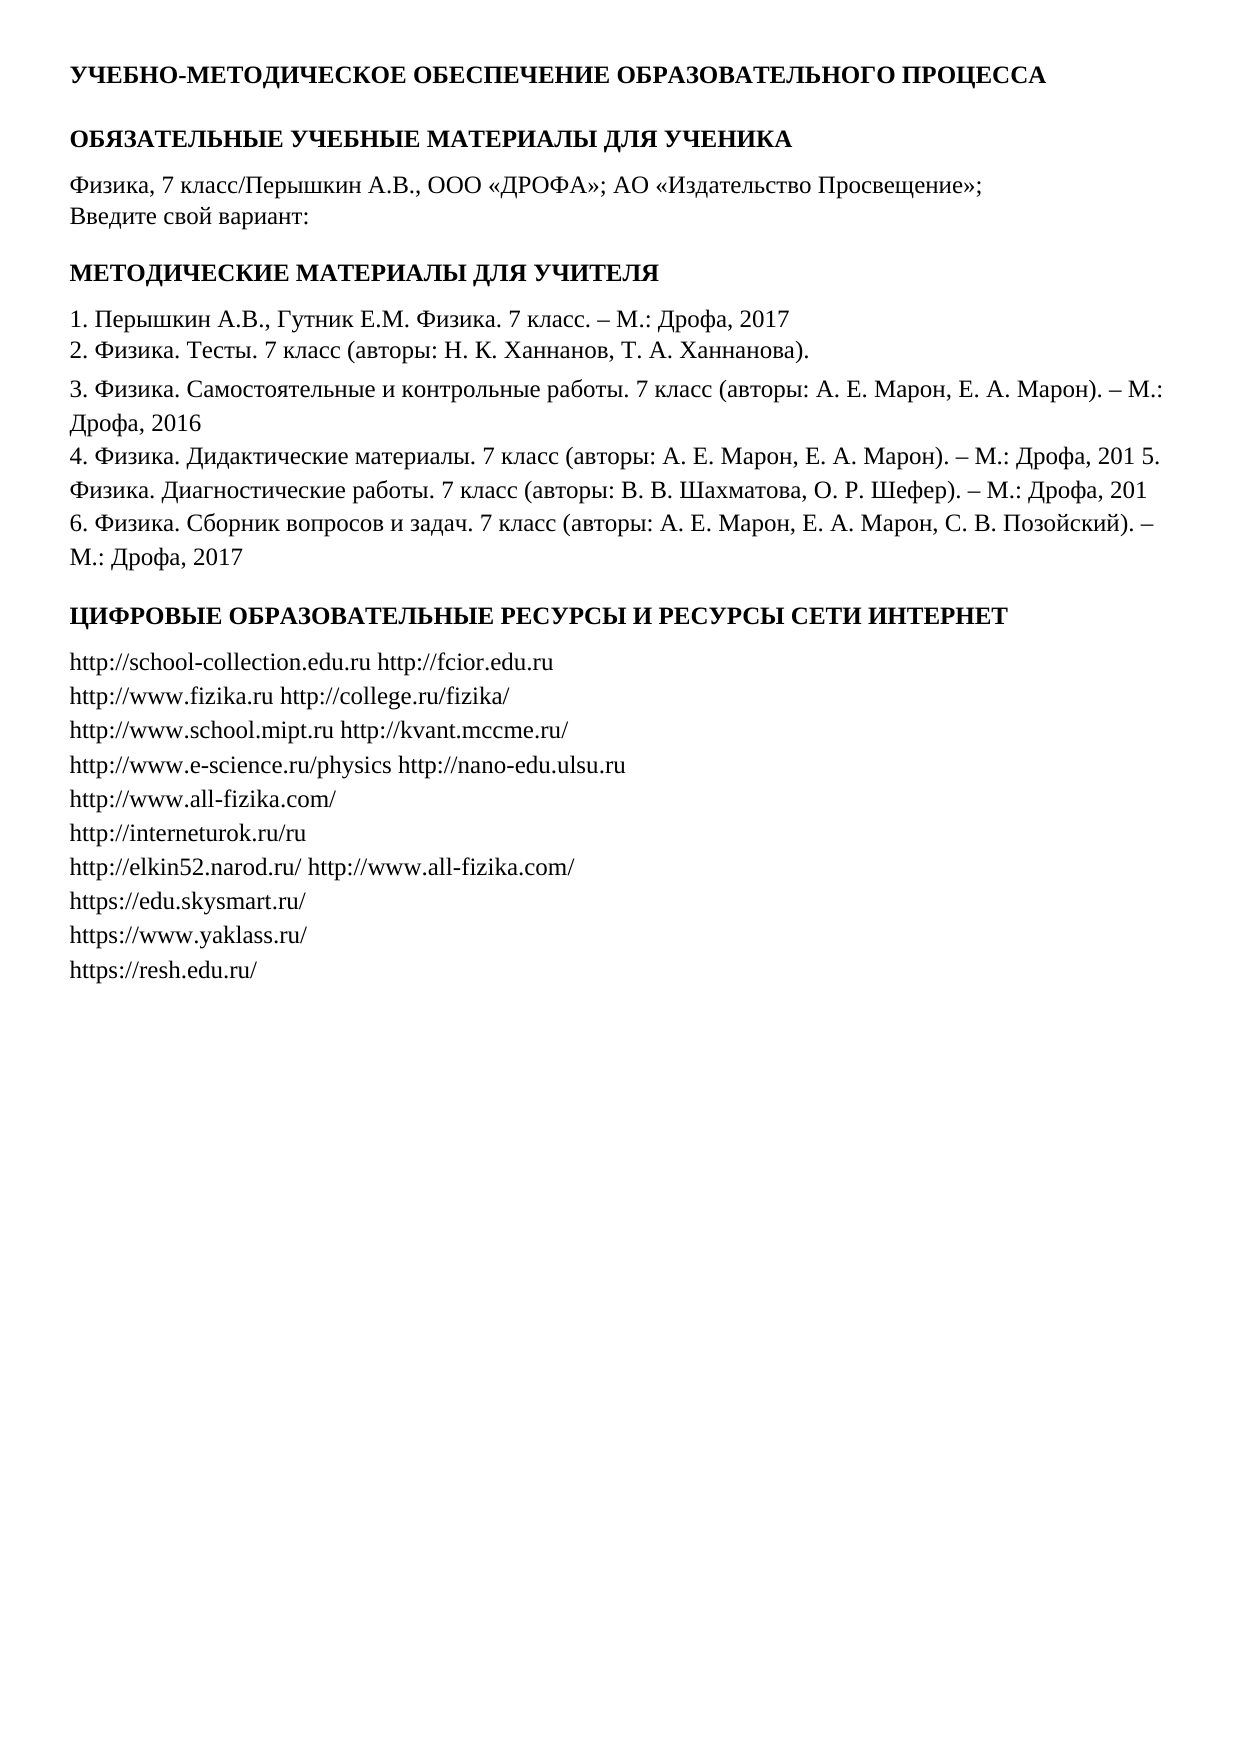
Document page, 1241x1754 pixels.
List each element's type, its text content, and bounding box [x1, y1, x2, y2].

text УЧЕБНО-МЕТОДИЧЕСКОЕ ОБЕСПЕЧЕНИЕ ОБРАЗОВАТЕЛЬНОГО ПРОЦЕССА [69, 62, 1172, 89]
text 1. Перышкин А.В., Гутник Е.М. Физика. 7 класс. – М.: Дрофа, 2017 2. Физика. Тесты. 7 класс (авторы: Н. К. Ханнанов, Т. А. Ханнанова). [69, 304, 812, 364]
text http://school-collection.edu.ru http://fcior.edu.ru http://www.fizika.ru http://college.ru/fizika/ http://www.school.mipt.ru http://kvant.mccme.ru/ http://www.e-science.ru/physics http://nano-edu.ulsu.ru http://www.all-fizika.com/ http://interneturok.ru/ru http://elkin52.narod.ru/ http://www.all-fizika.com/ https://edu.skysmart.ru/ https://www.yaklass.ru/ https://resh.edu.ru/ [69, 647, 632, 983]
text ЦИФРОВЫЕ ОБРАЗОВАТЕЛЬНЫЕ РЕСУРСЫ И РЕСУРСЫ СЕТИ ИНТЕРНЕТ [69, 603, 1172, 630]
text МЕТОДИЧЕСКИЕ МАТЕРИАЛЫ ДЛЯ УЧИТЕЛЯ [69, 260, 1172, 287]
text ОБЯЗАТЕЛЬНЫЕ УЧЕБНЫЕ МАТЕРИАЛЫ ДЛЯ УЧЕНИКА [69, 125, 1172, 153]
text 3. Физика. Самостоятельные и контрольные работы. 7 класс (авторы: А. Е. Марон, Е. А. Марон). – М.: Дрофа, 2016 4. Физика. Дидактические материалы. 7 класс (авторы: А. Е. Марон, Е. А. Марон). – М.: Дрофа, 201 5. Физика. Диагностические работы. 7 класс (авторы: В. В. Шахматова, О. Р. Шефер). – М.: Дрофа, 201 6. Физика. Сборник вопросов и задач. 7 класс (авторы: А. Е. Марон, Е. А. Марон, С. В. Позойский). –М.: Дрофа, 2017 [69, 374, 1172, 571]
text Физика, 7 класс/Перышкин А.В., ООО «ДРОФА»; АО «Издательство Просвещение»; Введите свой вариант: [69, 170, 992, 230]
